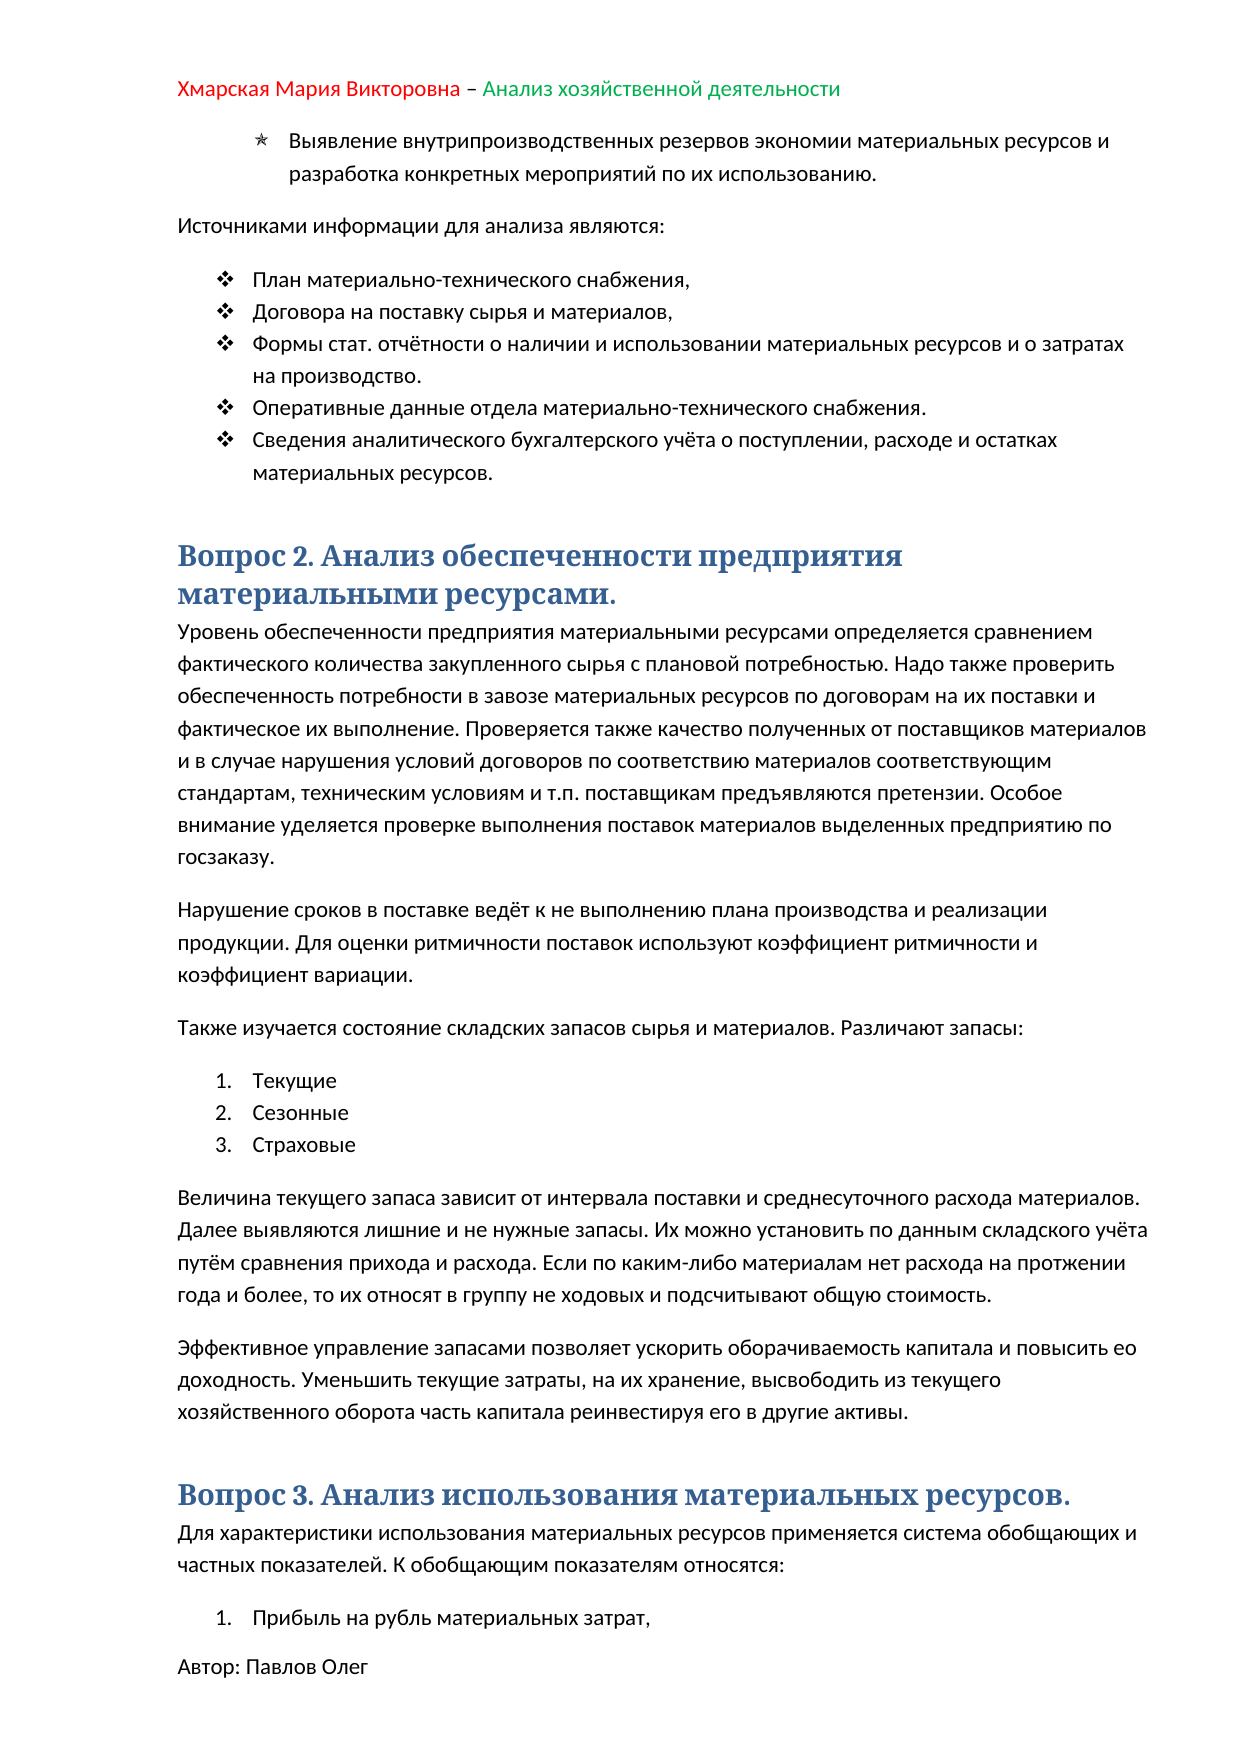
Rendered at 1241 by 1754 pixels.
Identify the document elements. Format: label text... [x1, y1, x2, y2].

subtitle Вопрос 2. Анализ обеспеченности предприятия материальными ресурсами. [177, 540, 1152, 612]
text Эффективное управление запасами позволяет ускорить оборачиваемость капитала и повысить ео доходность. Уменьшить текущие затраты, на их хранение, высвободить из текущего хозяйственного оборота часть капитала реинвестируя его в другие активы. [177, 1333, 1152, 1425]
text Величина текущего запаса зависит от интервала поставки и среднесуточного расхода материалов. Далее выявляются лишние и не нужные запасы. Их можно установить по данным складского учёта путём сравнения прихода и расхода. Если по каким-либо материалам нет расхода на протжении года и более, то их относят в группу не ходовых и подсчитывают общую стоимость. [177, 1183, 1152, 1308]
text Источниками информации для анализа являются: [177, 212, 1152, 240]
text Нарушение сроков в поставке ведёт к не выполнению плана производства и реализации продукции. Для оценки ритмичности поставок используют коэффициент ритмичности и коэффициент вариации. [177, 895, 1152, 988]
list Договора на поставку сырья и материалов, [215, 297, 1152, 325]
list План материально-технического снабжения, [215, 265, 1152, 293]
list Текущие [215, 1066, 1152, 1094]
subtitle Вопрос 3. Анализ использования материальных ресурсов. [177, 1479, 1152, 1513]
list Сведения аналитического бухгалтерского учёта о поступлении, расходе и остатках материальных ресурсов. [215, 426, 1152, 486]
list Формы стат. отчётности о наличии и использовании материальных ресурсов и о затратах на производство. [215, 329, 1152, 389]
list Страховые [215, 1130, 1152, 1158]
list Выявление внутрипроизводственных резервов экономии материальных ресурсов и разработка конкретных мероприятий по их использованию. [251, 126, 1152, 187]
list Прибыль на рубль материальных затрат, [215, 1603, 1152, 1631]
list Оперативные данные отдела материально-технического снабжения. [215, 393, 1152, 421]
text Также изучается состояние складских запасов сырья и материалов. Различают запасы: [177, 1013, 1152, 1041]
text Для характеристики использования материальных ресурсов применяется система обобщающих и частных показателей. К обобщающим показателям относятся: [177, 1518, 1152, 1578]
list Сезонные [215, 1098, 1152, 1126]
text Уровень обеспеченности предприятия материальными ресурсами определяется сравнением фактического количества закупленного сырья с плановой потребностью. Надо также проверить обеспеченность потребности в завозе материальных ресурсов по договорам на их поставки и фактическое их выполнение. Проверяется также качество полученных от поставщиков материалов и в случае нарушения условий договоров по соответствию материалов соответствующим стандартам, техническим условиям и т.п. поставщикам предъявляются претензии. Особое внимание уделяется проверке выполнения поставок материалов выделенных предприятию по госзаказу. [177, 617, 1152, 870]
